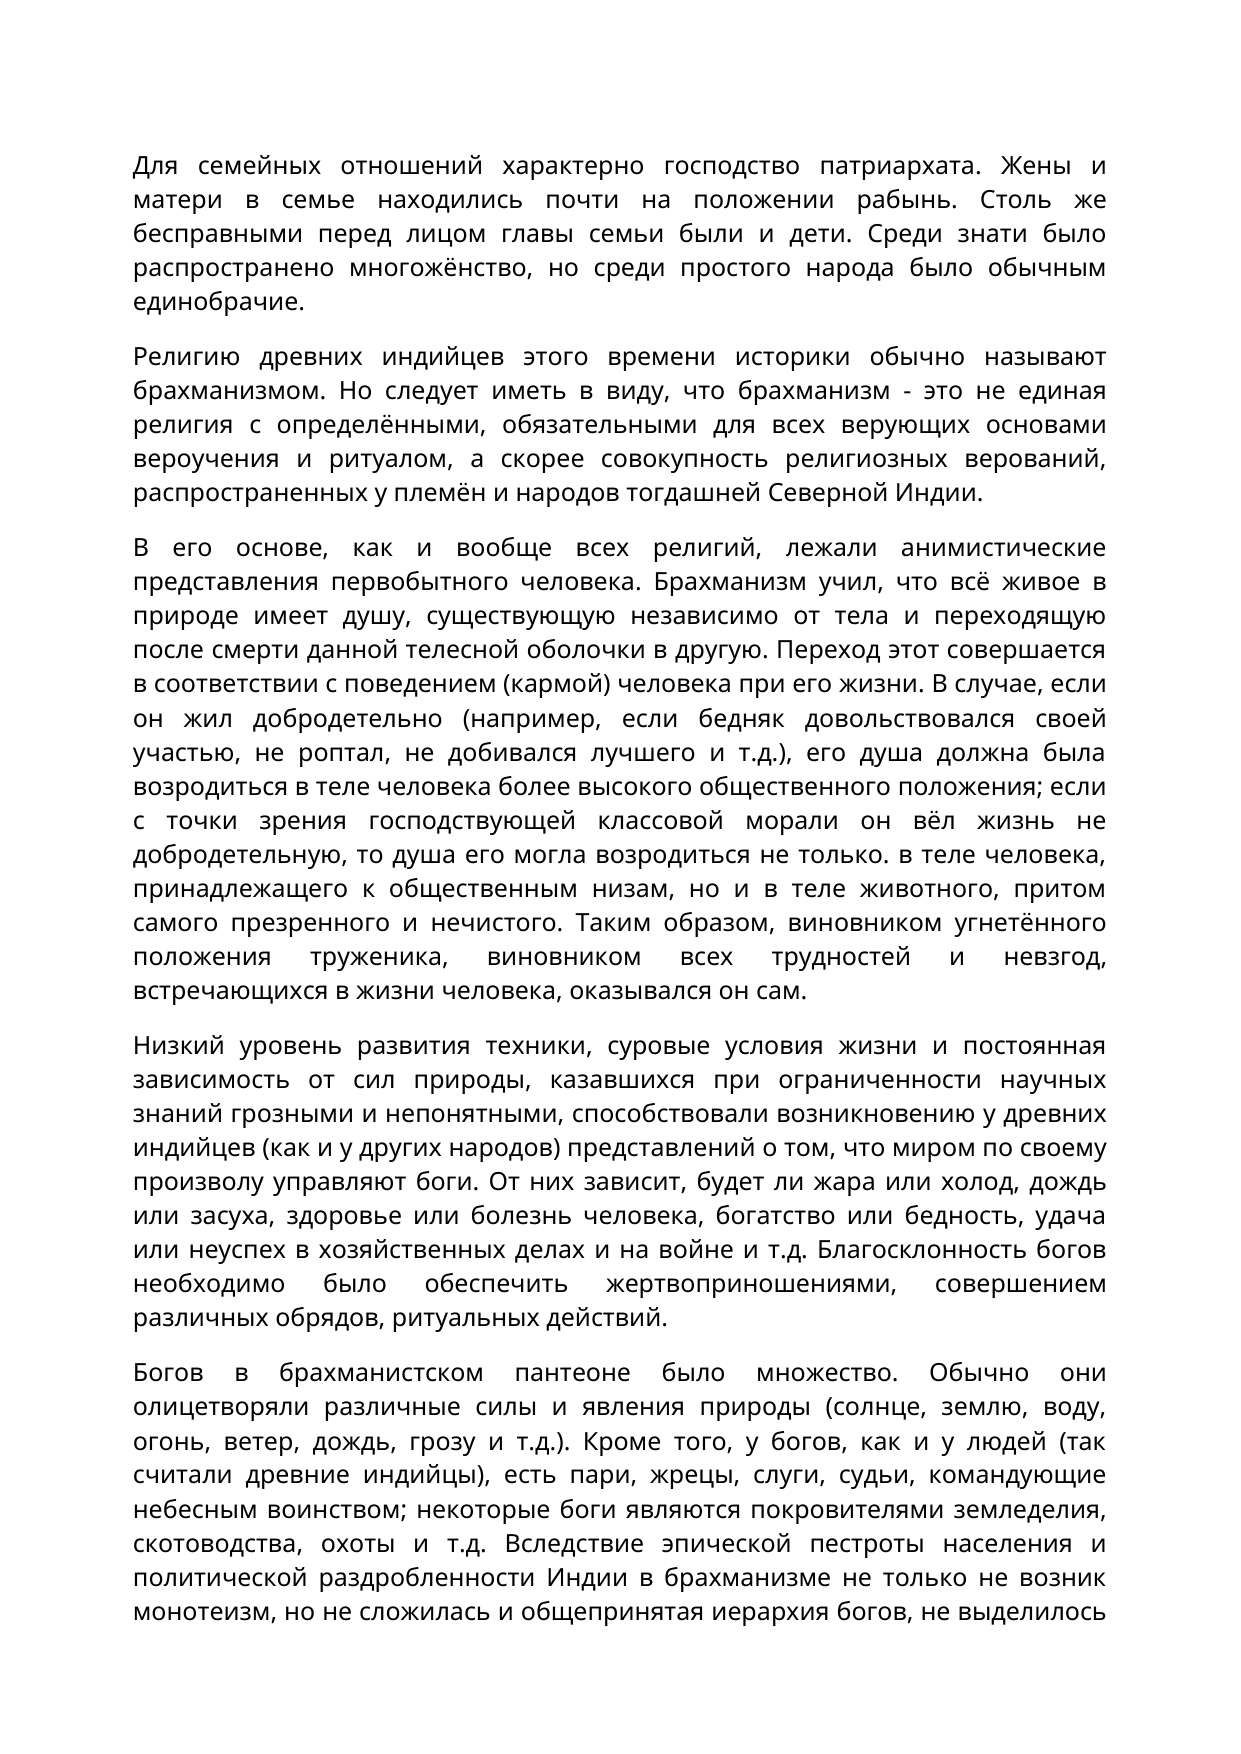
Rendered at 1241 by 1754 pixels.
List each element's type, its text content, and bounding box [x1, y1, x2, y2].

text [133, 1355, 1108, 1627]
text Религию древних индийцев этого времени историки обычно называют брахманизмом. Но следует иметь в виду, что брахманизм - это не единая религия с определёнными, обязательными для всех верующих основами вероучения и ритуалом, а скорее совокупность религиозных верований, распространенных у племён и народов тогдашней Северной Индии. [133, 339, 1108, 509]
text Для семейных отношений характерно господство патриархата. Жены и матери в семье находились почти на положении рабынь. Столь же бесправными перед лицом главы семьи были и дети. Среди знати было распространено многожёнство, но среди простого народа было обычным единобрачие. [133, 148, 1108, 318]
text В его основе, как и вообще всех религий, лежали анимистические представления первобытного человека. Брахманизм учил, что всё живое в природе имеет душу, существующую независимо от тела и переходящую после смерти данной телесной оболочки в другую. Переход этот совершается в соответствии с поведением (кармой) человека при его жизни. В случае, если он жил добродетельно (например, если бедняк довольствовался своей участью, не роптал, не добивался лучшего и т.д.), его душа должна была возродиться в теле человека более высокого общественного положения; если с точки зрения господствующей классовой морали он вёл жизнь не добродетельную, то душа его могла возродиться не только. в теле человека, принадлежащего к общественным низам, но и в теле животного, притом самого презренного и нечистого. Таким образом, виновником угнетённого положения труженика, виновником всех трудностей и невзгод, встречающихся в жизни человека, оказывался он сам. [133, 530, 1108, 1007]
text Низкий уровень развития техники, суровые условия жизни и постоянная зависимость от сил природы, казавшихся при ограниченности научных знаний грозными и непонятными, способствовали возникновению у древних индийцев (как и у других народов) представлений о том, что миром по своему произволу управляют боги. От них зависит, будет ли жара или холод, дождь или засуха, здоровье или болезнь человека, богатство или бедность, удача или неуспех в хозяйственных делах и на войне и т.д. Благосклонность богов необходимо было обеспечить жертвоприношениями, совершением различных обрядов, ритуальных действий. [133, 1028, 1108, 1334]
